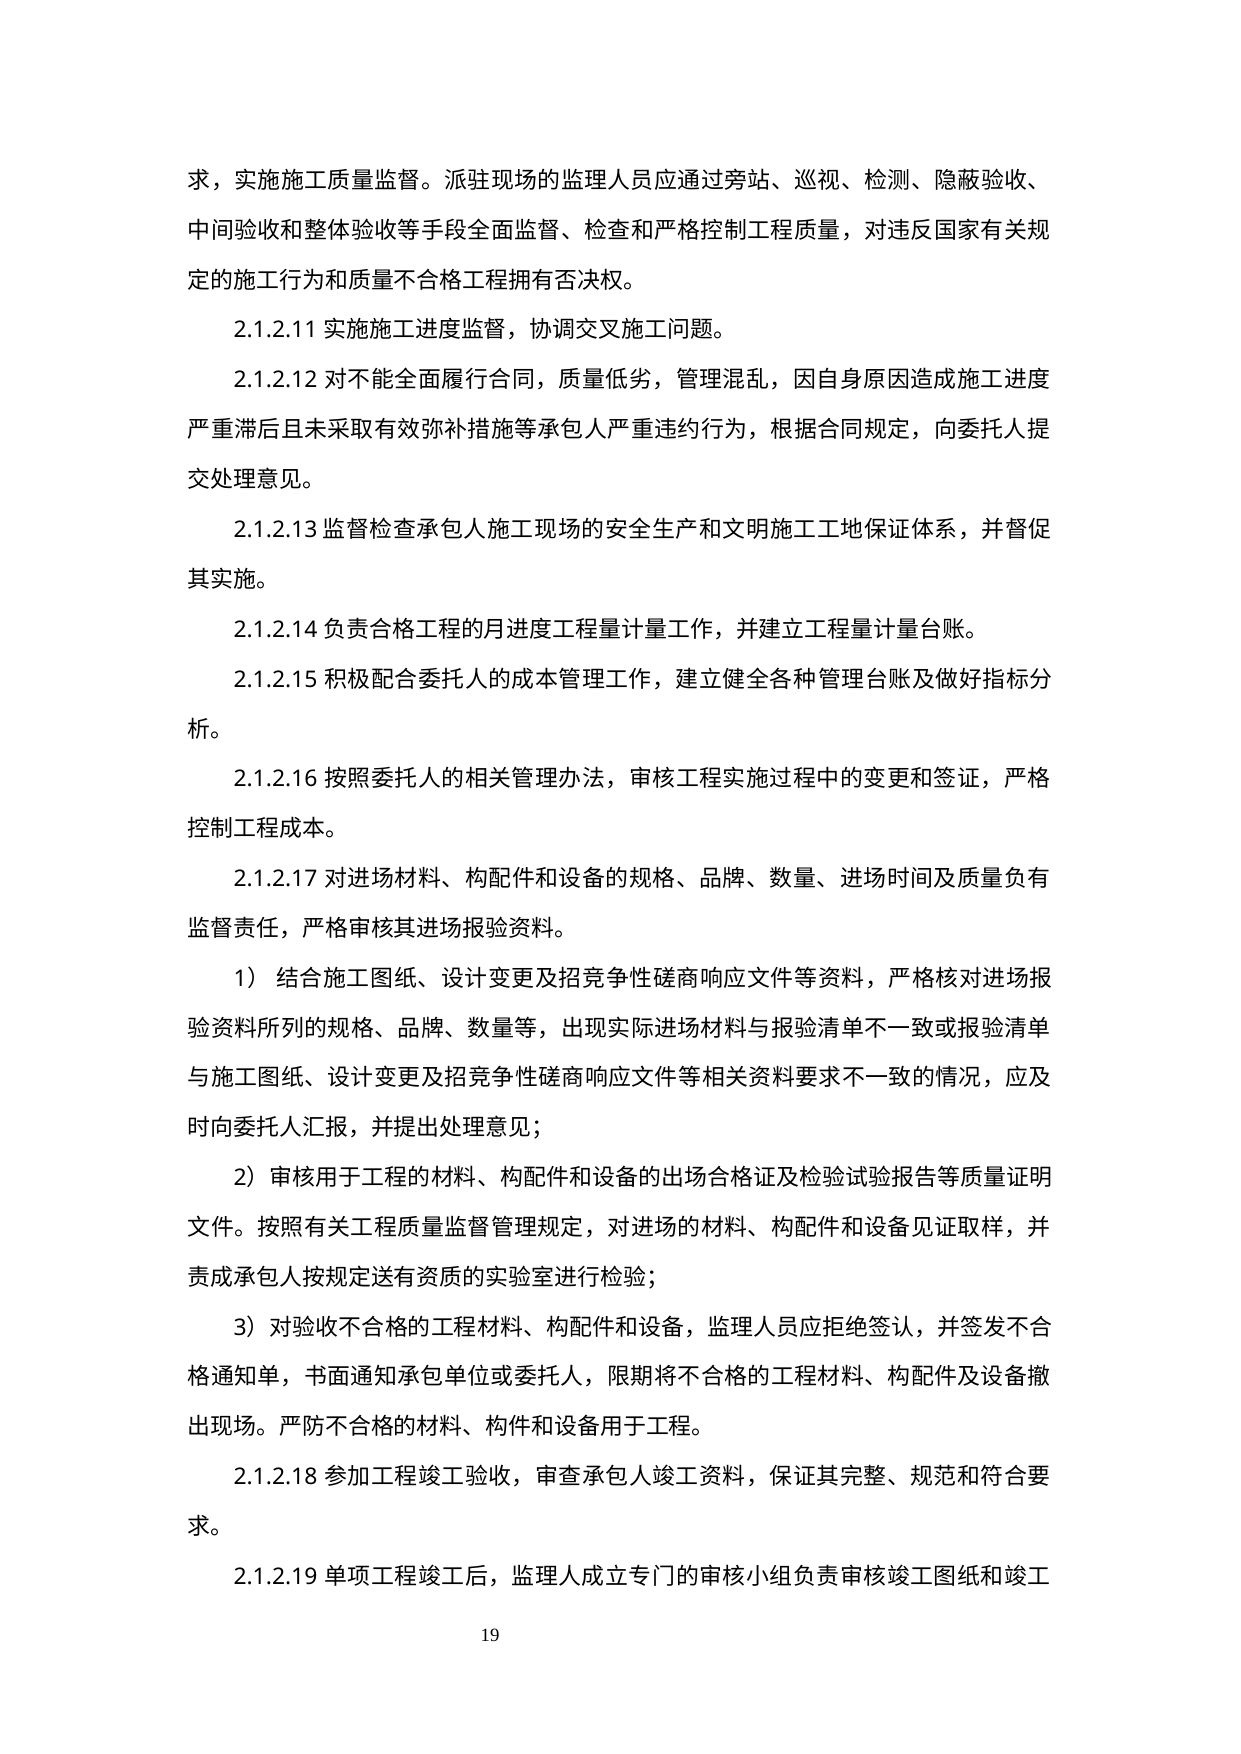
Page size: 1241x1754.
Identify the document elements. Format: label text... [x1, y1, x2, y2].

text 2.1.2.18 参加工程竣工验收，审查承包人竣工资料，保证其完整、规范和符合要求。 [187, 1458, 1053, 1541]
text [187, 1557, 1053, 1591]
text 2.1.2.16 按照委托人的相关管理办法，审核工程实施过程中的变更和签证，严格控制工程成本。 [187, 760, 1053, 843]
text 2.1.2.14 负责合格工程的月进度工程量计量工作，并建立工程量计量台账。 [187, 611, 1053, 644]
text 2.1.2.12 对不能全面履行合同，质量低劣，管理混乱，因自身原因造成施工进度严重滞后且未采取有效弥补措施等承包人严重违约行为，根据合同规定，向委托人提交处理意见。 [187, 361, 1053, 494]
text 2.1.2.13监督检查承包人施工现场的安全生产和文明施工工地保证体系，并督促其实施。 [187, 511, 1053, 594]
text 3）对验收不合格的工程材料、构配件和设备，监理人员应拒绝签认，并签发不合格通知单，书面通知承包单位或委托人，限期将不合格的工程材料、构配件及设备撤出现场。严防不合格的材料、构件和设备用于工程。 [187, 1308, 1053, 1441]
text 2.1.2.11 实施施工进度监督，协调交叉施工问题。 [187, 311, 1053, 345]
text 2.1.2.17 对进场材料、构配件和设备的规格、品牌、数量、进场时间及质量负有监督责任，严格审核其进场报验资料。 [187, 860, 1053, 943]
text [187, 162, 1053, 295]
text 2）审核用于工程的材料、构配件和设备的出场合格证及检验试验报告等质量证明文件。按照有关工程质量监督管理规定，对进场的材料、构配件和设备见证取样，并责成承包人按规定送有资质的实验室进行检验； [187, 1159, 1053, 1292]
text 1） 结合施工图纸、设计变更及招竞争性磋商响应文件等资料，严格核对进场报验资料所列的规格、品牌、数量等，出现实际进场材料与报验清单不一致或报验清单与施工图纸、设计变更及招竞争性磋商响应文件等相关资料要求不一致的情况，应及时向委托人汇报，并提出处理意见； [187, 959, 1053, 1142]
text 2.1.2.15 积极配合委托人的成本管理工作，建立健全各种管理台账及做好指标分析。 [187, 661, 1053, 744]
